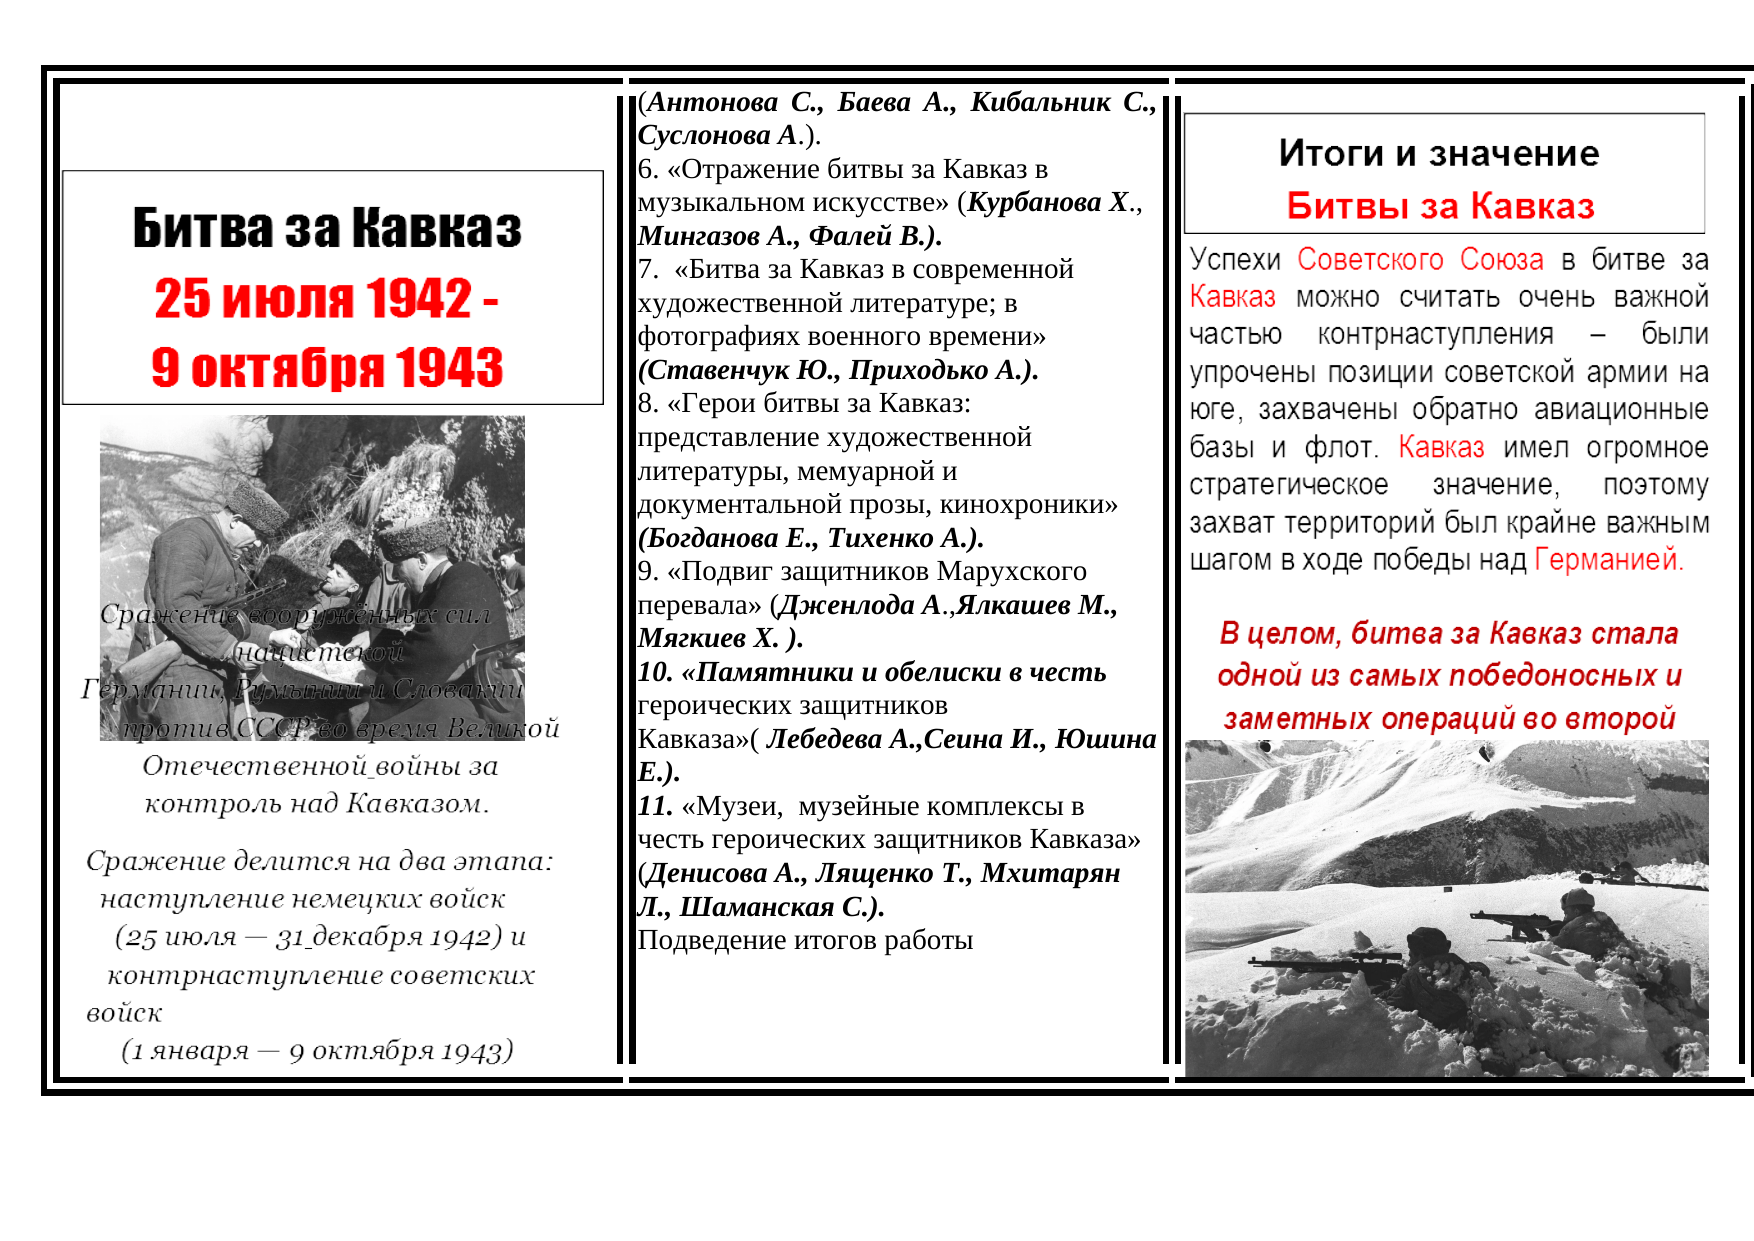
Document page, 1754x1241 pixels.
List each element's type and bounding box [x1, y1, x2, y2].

table_header [50, 71, 626, 1077]
table_header [1172, 71, 1748, 1077]
picture [1183, 112, 1716, 1077]
table_header [1748, 71, 1754, 1077]
table_header [626, 71, 1172, 1077]
picture [72, 415, 569, 1077]
picture [61, 170, 604, 405]
